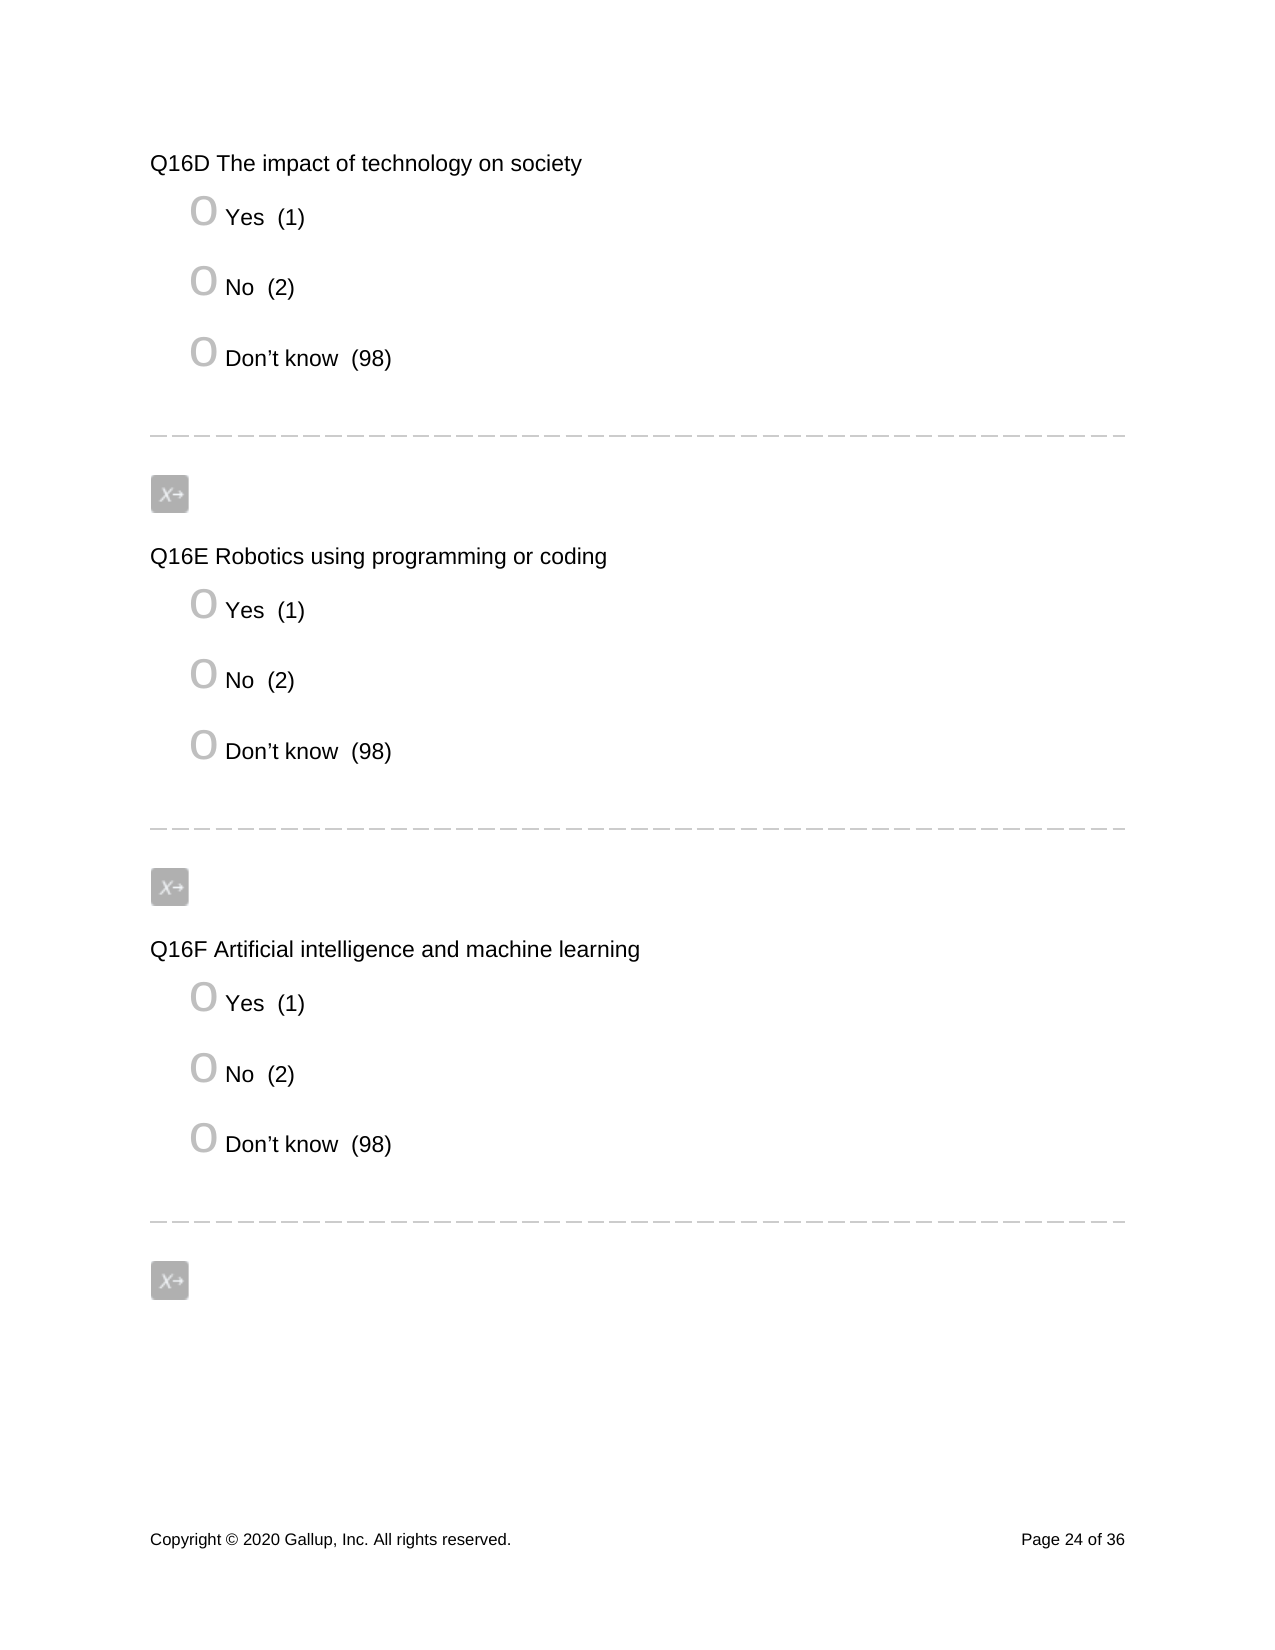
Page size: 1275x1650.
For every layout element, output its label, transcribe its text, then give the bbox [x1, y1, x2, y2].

list No (2) [187, 251, 1125, 312]
picture [151, 475, 189, 513]
list Yes (1) [187, 573, 1125, 635]
list Don’t know (98) [187, 1107, 1125, 1169]
list No (2) [187, 644, 1125, 705]
text Q16F Artificial intelligence and machine learning [150, 936, 1125, 963]
picture [151, 1261, 189, 1300]
list Yes (1) [187, 966, 1125, 1028]
list Don’t know (98) [187, 321, 1125, 383]
picture [151, 868, 189, 906]
list Don’t know (98) [187, 714, 1125, 776]
text Q16D The impact of technology on society [150, 150, 1125, 176]
text Q16E Robotics using programming or coding [150, 543, 1125, 569]
list No (2) [187, 1037, 1125, 1098]
list Yes (1) [187, 180, 1125, 242]
